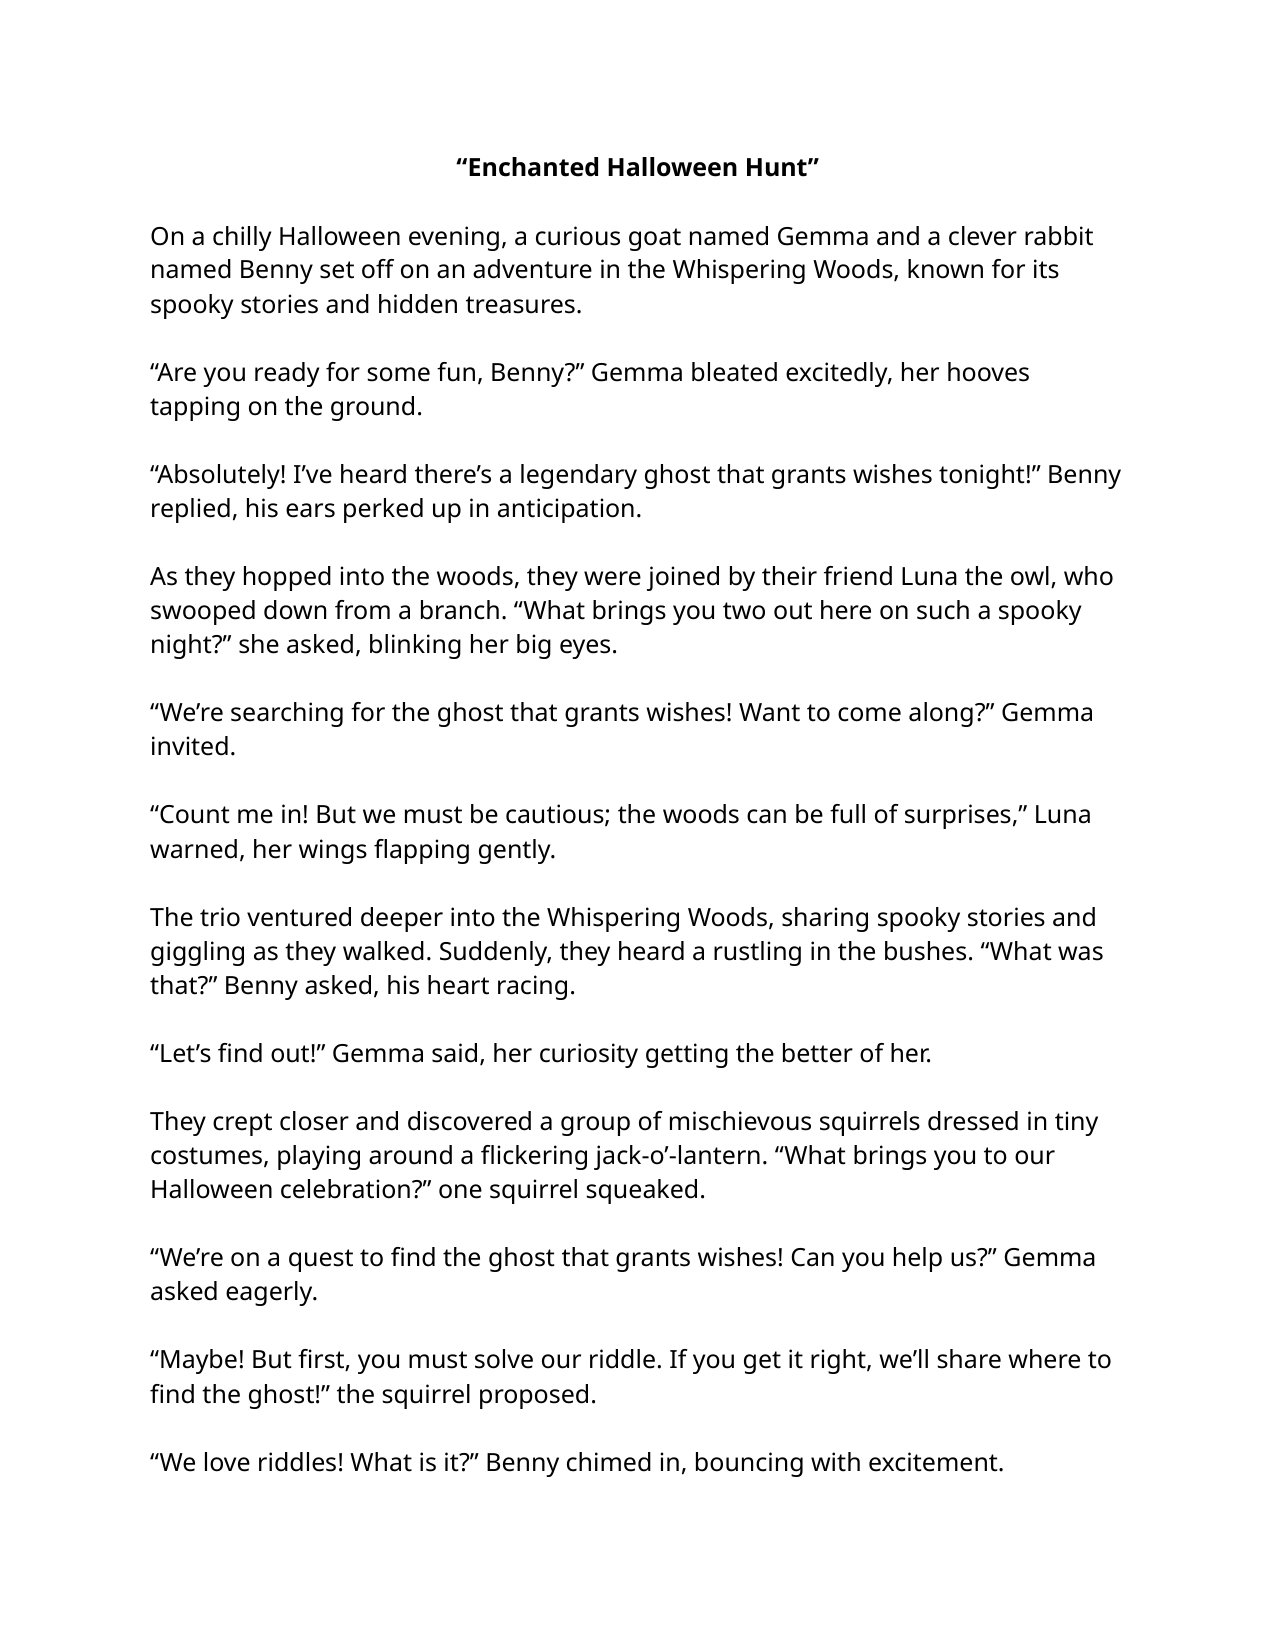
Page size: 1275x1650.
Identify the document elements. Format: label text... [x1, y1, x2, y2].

text “We love riddles! What is it?” Benny chimed in, bouncing with excitement. [150, 1444, 1125, 1478]
text “We’re searching for the ghost that grants wishes! Want to come along?” Gemma invited. [150, 695, 1125, 763]
text “We’re on a quest to find the ghost that grants wishes! Can you help us?” Gemma asked eagerly. [150, 1240, 1125, 1308]
text The trio ventured deeper into the Whispering Woods, sharing spooky stories and giggling as they walked. Suddenly, they heard a rustling in the bushes. “What was that?” Benny asked, his heart racing. [150, 899, 1125, 1002]
text “Let’s find out!” Gemma said, her curiosity getting the better of her. [150, 1036, 1125, 1070]
text “Count me in! But we must be cautious; the woods can be full of surprises,” Luna warned, her wings flapping gently. [150, 797, 1125, 865]
text “Enchanted Halloween Hunt” [150, 150, 1125, 184]
text On a chilly Halloween evening, a curious goat named Gemma and a clever rabbit named Benny set off on an adventure in the Whispering Woods, known for its spooky stories and hidden treasures. [150, 218, 1125, 320]
text “Are you ready for some fun, Benny?” Gemma bleated excitedly, her hooves tapping on the ground. [150, 354, 1125, 422]
text As they hopped into the woods, they were joined by their friend Luna the owl, who swooped down from a branch. “What brings you two out here on such a spooky night?” she asked, blinking her big eyes. [150, 559, 1125, 661]
text “Absolutely! I’ve heard there’s a legendary ghost that grants wishes tonight!” Benny replied, his ears perked up in anticipation. [150, 457, 1125, 525]
text They crept closer and discovered a group of mischievous squirrels dressed in tiny costumes, playing around a flickering jack-o’-lantern. “What brings you to our Halloween celebration?” one squirrel squeaked. [150, 1104, 1125, 1206]
text “Maybe! But first, you must solve our riddle. If you get it right, we’ll share where to find the ghost!” the squirrel proposed. [150, 1342, 1125, 1410]
